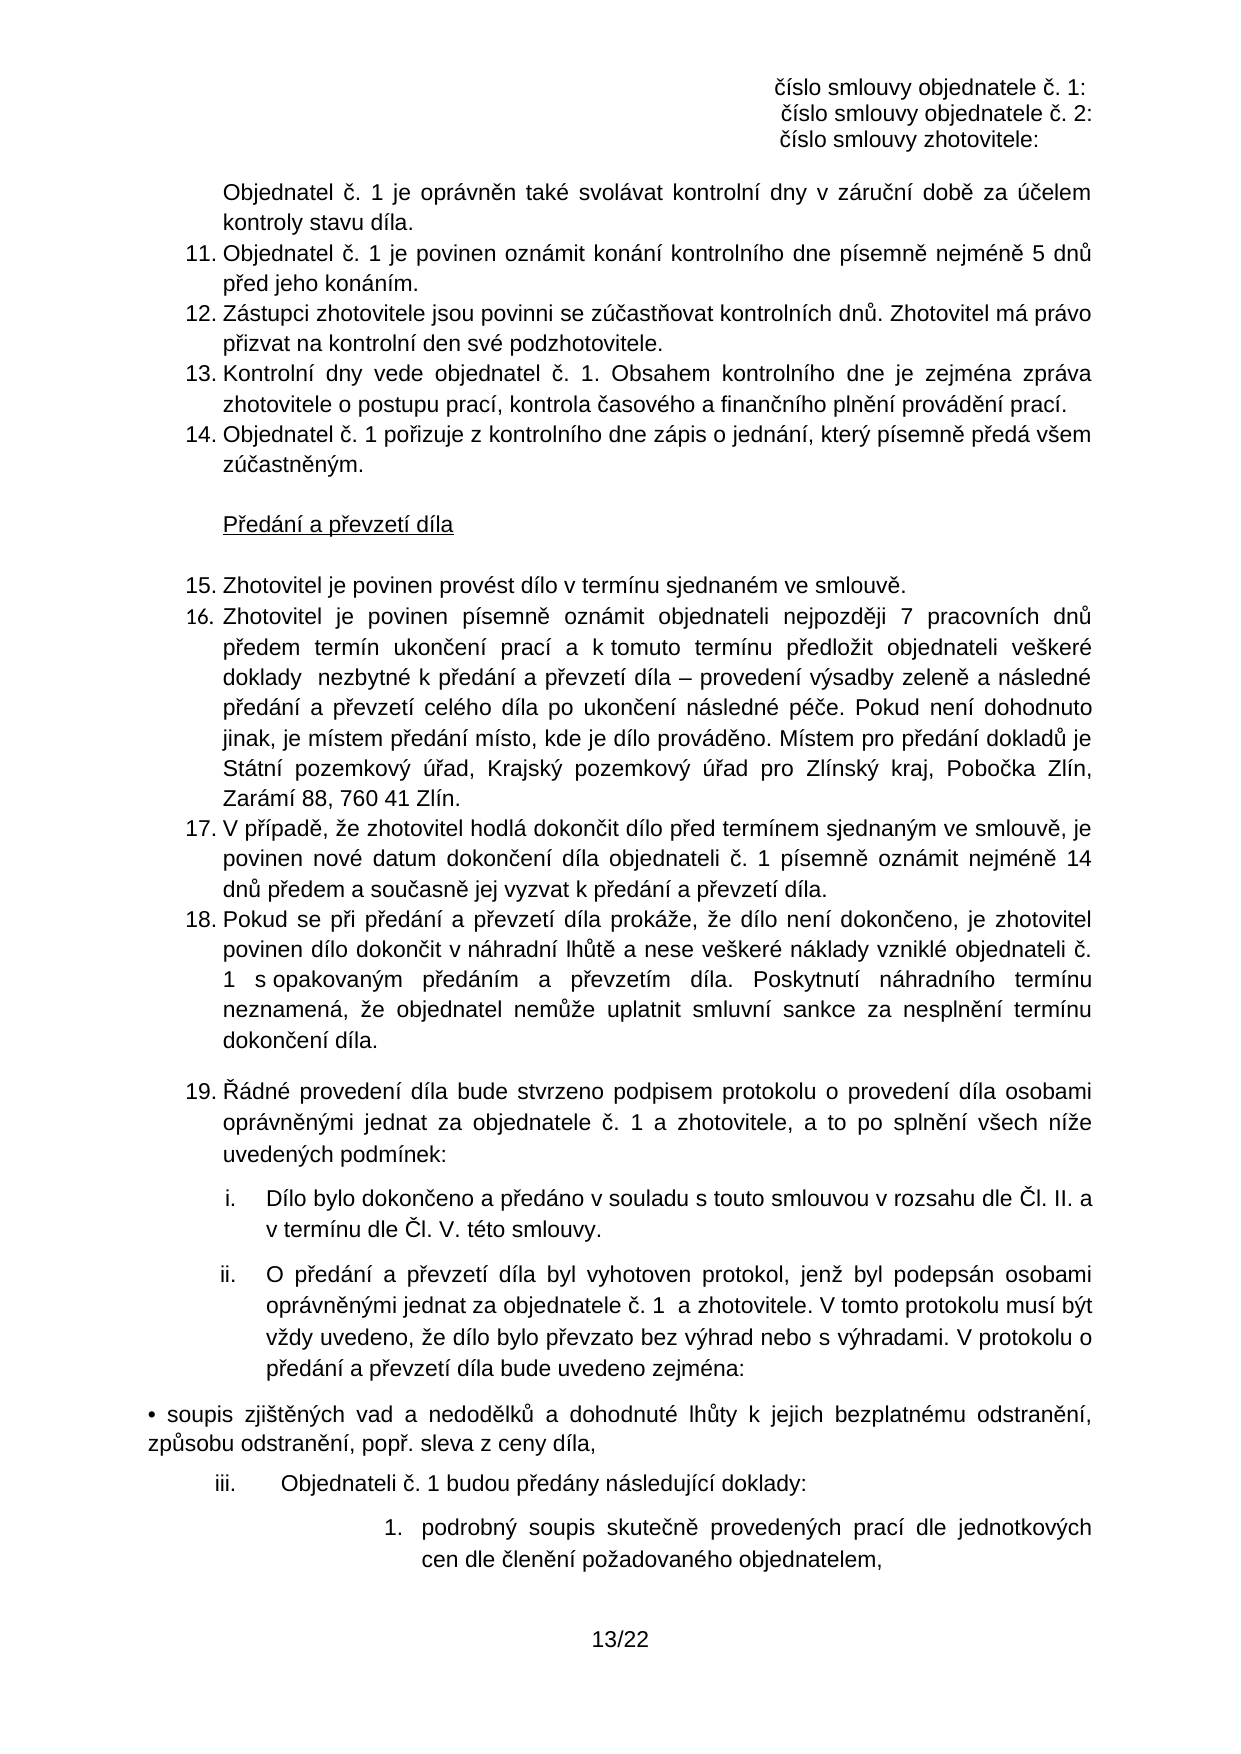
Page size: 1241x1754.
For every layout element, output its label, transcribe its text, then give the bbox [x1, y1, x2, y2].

list Zhotovitel je povinen provést dílo v termínu sjednaném ve smlouvě. [185, 572, 1093, 598]
list Zástupci zhotovitele jsou povinni se zúčastňovat kontrolních dnů. Zhotovitel má právo přizvat na kontrolní den své podzhotovitele. [185, 300, 1093, 357]
list Objednateli č. 1 budou předány následující doklady: [236, 1470, 1093, 1496]
list Kontrolní dny vede objednatel č. 1. Obsahem kontrolního dne je zejména zpráva zhotovitele o postupu prací, kontrola časového a finančního plnění provádění prací. [185, 360, 1093, 417]
list Řádné provedení díla bude stvrzeno podpisem protokolu o provedení díla osobami oprávněnými jednat za objednatele č. 1 a zhotovitele, a to po splnění všech níže uvedených podmínek: [185, 1078, 1093, 1167]
list Pokud se při předání a převzetí díla prokáže, že dílo není dokončeno, je zhotovitel povinen dílo dokončit v náhradní lhůtě a nese veškeré náklady vzniklé objednateli č. 1 s opakovaným předáním a převzetím díla. Poskytnutí náhradního termínu neznamená, že objednatel nemůže uplatnit smluvní sankce za nesplnění termínu dokončení díla. [185, 906, 1093, 1053]
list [185, 179, 1093, 236]
text • soupis zjištěných vad a nedodělků a dohodnuté lhůty k jejich bezplatnému odstranění, způsobu odstranění, popř. sleva z ceny díla, [148, 1399, 1093, 1458]
list O předání a převzetí díla byl vyhotoven protokol, jenž byl podepsán osobami oprávněnými jednat za objednatele č. 1 a zhotovitele. V tomto protokolu musí být vždy uvedeno, že dílo bylo převzato bez výhrad nebo s výhradami. V protokolu o předání a převzetí díla bude uvedeno zejména: [236, 1261, 1093, 1382]
list Předání a převzetí díla [223, 511, 1093, 538]
list Objednatel č. 1 pořizuje z kontrolního dne zápis o jednání, který písemně předá všem zúčastněným. [185, 421, 1093, 477]
list podrobný soupis skutečně provedených prací dle jednotkových cen dle členění požadovaného objednatelem, [384, 1514, 1093, 1572]
list Dílo bylo dokončeno a předáno v souladu s touto smlouvou v rozsahu dle Čl. II. a v termínu dle Čl. V. této smlouvy. [236, 1185, 1093, 1243]
list V případě, že zhotovitel hodlá dokončit dílo před termínem sjednaným ve smlouvě, je povinen nové datum dokončení díla objednateli č. 1 písemně oznámit nejméně 14 dnů předem a současně jej vyzvat k předání a převzetí díla. [185, 815, 1093, 902]
list Objednatel č. 1 je povinen oznámit konání kontrolního dne písemně nejméně 5 dnů před jeho konáním. [185, 239, 1093, 296]
list Zhotovitel je povinen písemně oznámit objednateli nejpozději 7 pracovních dnů předem termín ukončení prací a k tomuto termínu předložit objednateli veškeré doklady nezbytné k předání a převzetí díla – provedení výsadby zeleně a následné předání a převzetí celého díla po ukončení následné péče. Pokud není dohodnuto jinak, je místem předání místo, kde je dílo prováděno. Místem pro předání dokladů je Státní pozemkový úřad, Krajský pozemkový úřad pro Zlínský kraj, Pobočka Zlín, Zarámí 88, 760 41 Zlín. [185, 602, 1093, 811]
